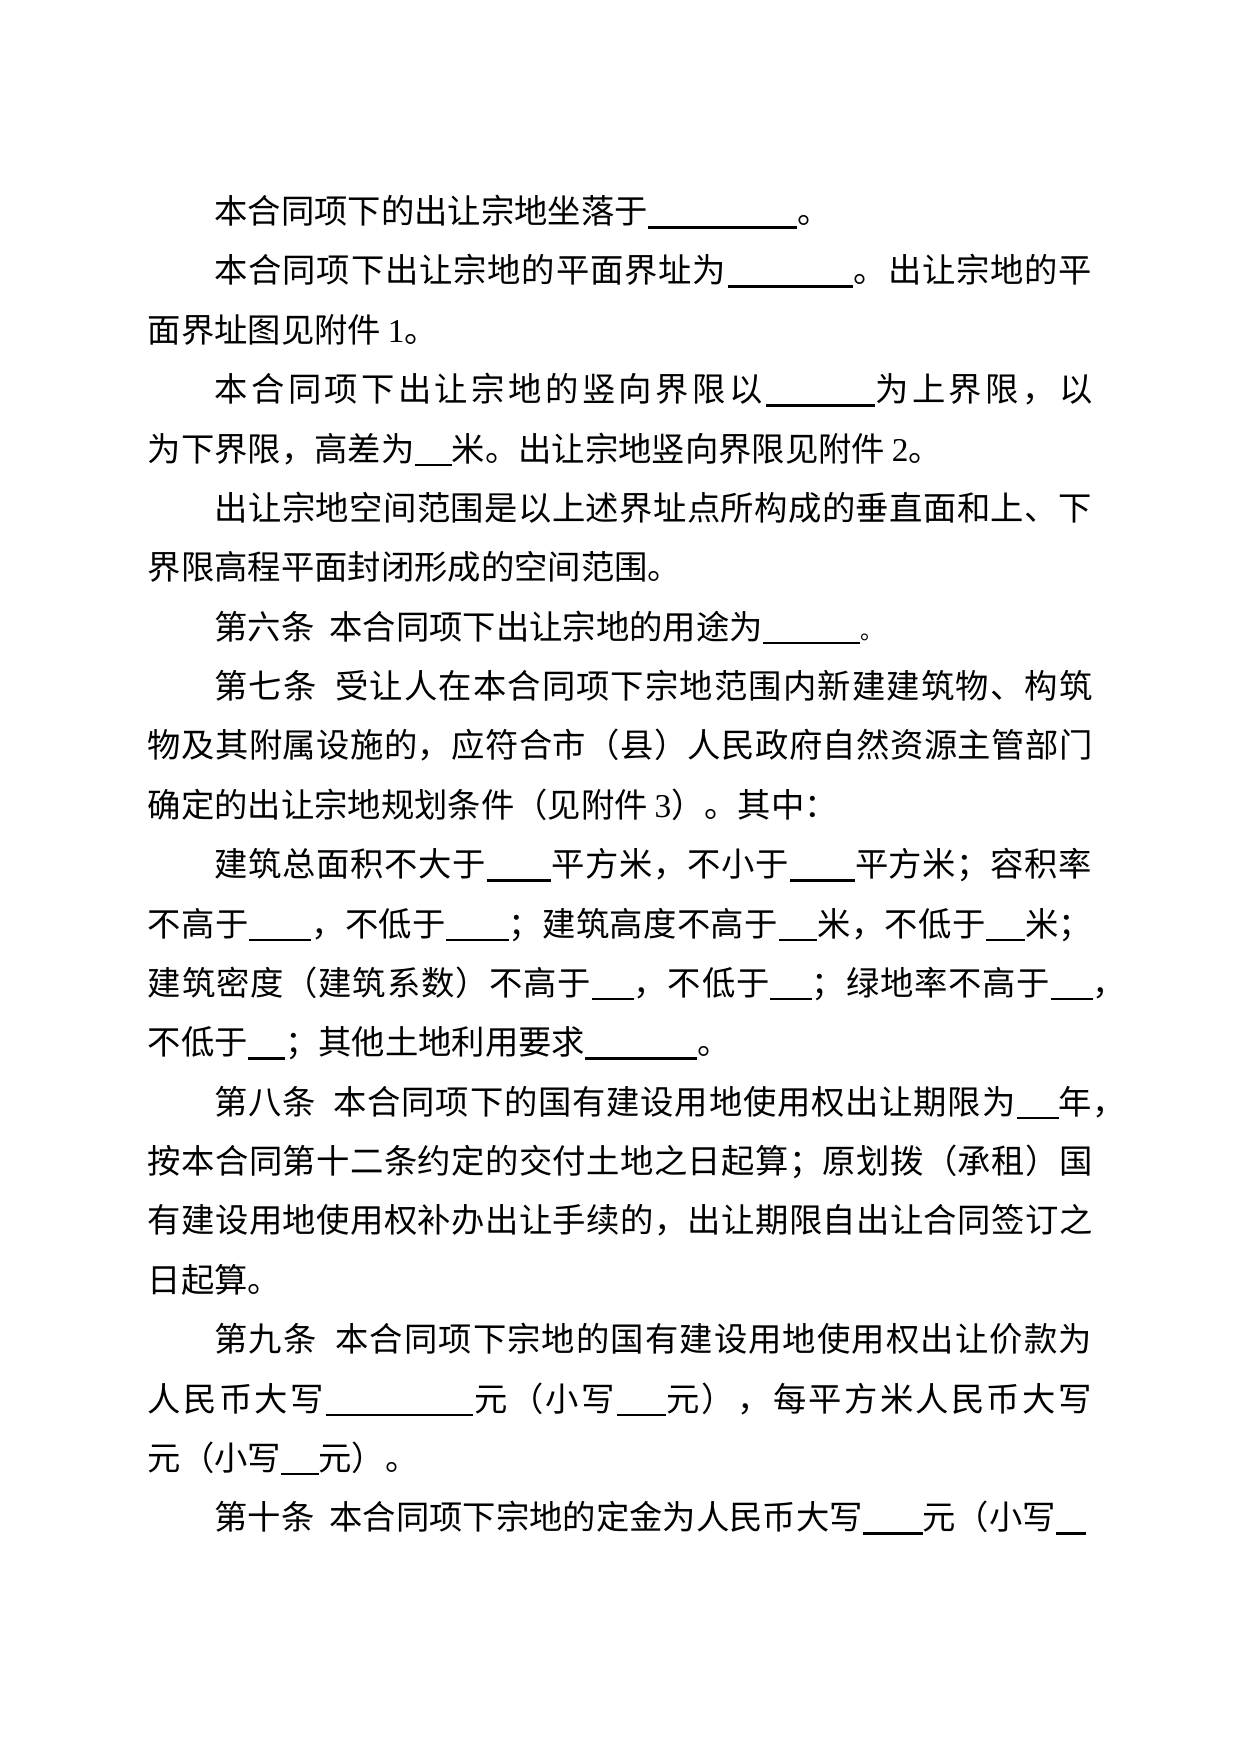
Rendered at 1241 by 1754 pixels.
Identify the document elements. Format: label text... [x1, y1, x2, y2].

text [148, 1486, 1092, 1545]
text 第八条 本合同项下的国有建设用地使用权出让期限为 年，按本合同第十二条约定的交付土地之日起算；原划拨（承租）国有建设用地使用权补办出让手续的，出让期限自出让合同签订之日起算。 [148, 1070, 1092, 1307]
text 建筑总面积不大于 平方米，不小于 平方米；容积率不高于 ，不低于 ；建筑高度不高于 米，不低于 米；建筑密度（建筑系数）不高于 ，不低于 ；绿地率不高于 ，不低于 ；其他土地利用要求 。 [148, 832, 1092, 1070]
text 出让宗地空间范围是以上述界址点所构成的垂直面和上、下界限高程平面封闭形成的空间范围。 [148, 476, 1092, 595]
text 第七条 受让人在本合同项下宗地范围内新建建筑物、构筑物及其附属设施的，应符合市（县）人民政府自然资源主管部门确定的出让宗地规划条件（见附件3）。其中： [148, 654, 1092, 832]
text 本合同项下出让宗地的竖向界限以 为上界限，以 为下界限，高差为 米。出让宗地竖向界限见附件2。 [148, 357, 1092, 476]
text 本合同项下的出让宗地坐落于 。 [148, 179, 1092, 239]
text 第九条 本合同项下宗地的国有建设用地使用权出让价款为人民币大写 元（小写 元），每平方米人民币大写 元（小写 元）。 [148, 1307, 1092, 1486]
text 第六条 本合同项下出让宗地的用途为 。 [148, 595, 1092, 654]
text 本合同项下出让宗地的平面界址为 。出让宗地的平面界址图见附件1。 [148, 239, 1092, 357]
